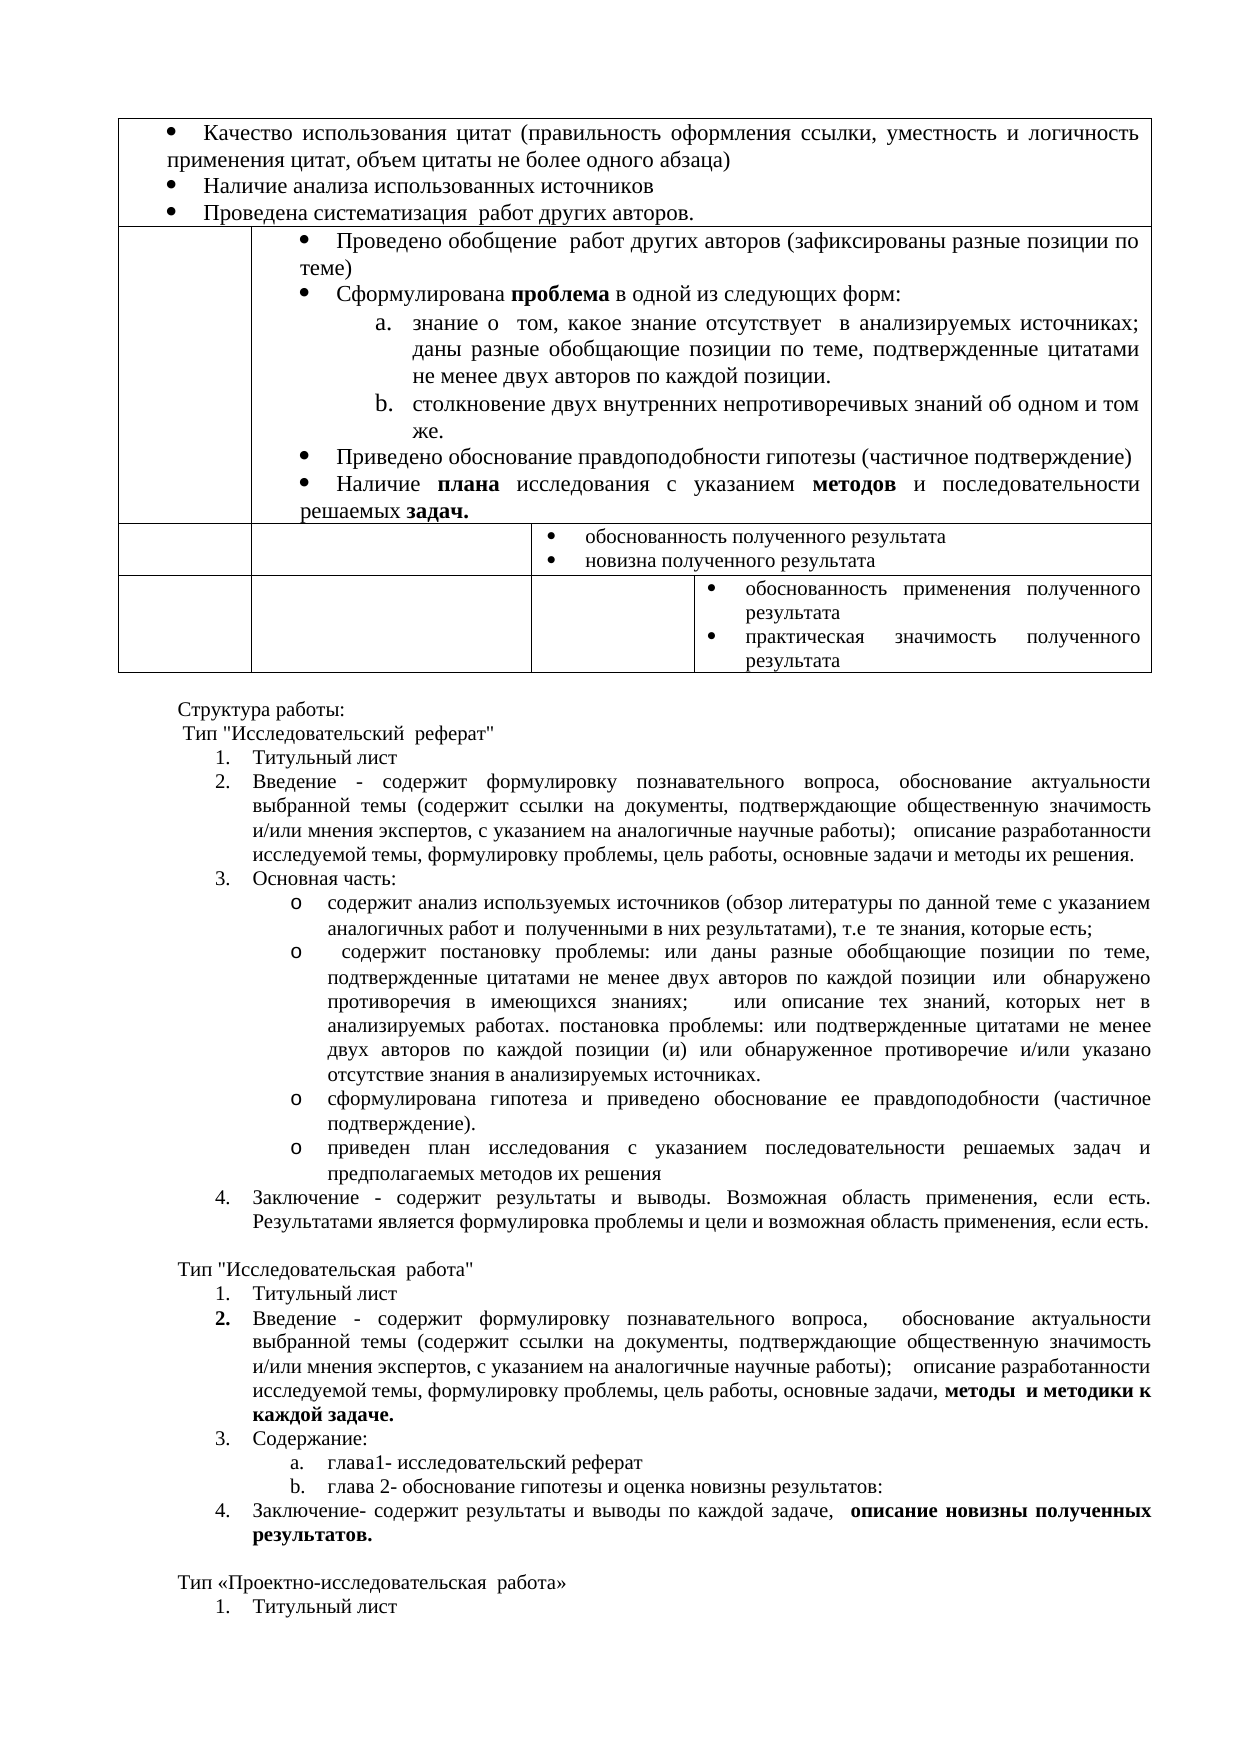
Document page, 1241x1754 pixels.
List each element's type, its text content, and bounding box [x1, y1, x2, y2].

text Тип "Исследовательский реферат" [177, 721, 1152, 745]
table_cell обоснованность полученного результата новизна полученного результата [532, 524, 1151, 575]
list Титульный лист [215, 1281, 1152, 1305]
list Заключение - содержит результаты и выводы. Возможная область применения, если есть. Результатами является формулировка проблемы и цели и возможная область применения, если есть. [215, 1185, 1152, 1233]
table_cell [119, 119, 1151, 226]
table_cell [119, 576, 251, 672]
table_cell обоснованность применения полученного результата практическая значимость полученного результата [695, 576, 1151, 672]
list глава1- исследовательский реферат [290, 1450, 1152, 1474]
table_cell [252, 576, 531, 672]
table_cell [532, 576, 694, 672]
list Титульный лист [215, 745, 1152, 769]
list содержит постановку проблемы: или даны разные обобщающие позиции по теме, подтвержденные цитатами не менее двух авторов по каждой позиции или обнаружено противоречия в имеющихся знаниях; или описание тех знаний, которых нет в анализируемых работах. постановка проблемы: или подтвержденные цитатами не менее двух авторов по каждой позиции (и) или обнаруженное противоречие и/или указано отсутствие знания в анализируемых источниках. [290, 939, 1152, 1086]
list Содержание: [215, 1426, 1152, 1450]
list приведен план исследования с указанием последовательности решаемых задач и предполагаемых методов их решения [290, 1135, 1152, 1185]
list Введение - содержит формулировку познавательного вопроса, обоснование актуальности выбранной темы (содержит ссылки на документы, подтверждающие общественную значимость и/или мнения экспертов, с указанием на аналогичные научные работы); описание разработанности исследуемой темы, формулировку проблемы, цель работы, основные задачи и методы их решения. [215, 769, 1152, 866]
table_cell Проведено обобщение работ других авторов (зафиксированы разные позиции по теме) Сформулирована проблема в одной из следующих форм: знание о том, какое знание отсутствует в анализируемых источниках; даны разные обобщающие позиции по теме, подтвержденные цитатами не менее двух авторов по каждой позиции. столкновение двух внутренних непротиворечивых знаний об одном и том же. Приведено обоснование правдоподобности гипотезы (частичное подтверждение) Наличие плана исследования с указанием методов и последовательности решаемых задач. [252, 227, 1151, 523]
text Тип "Исследовательская работа" [177, 1257, 1152, 1281]
table_cell [119, 524, 251, 575]
table_cell [119, 227, 251, 523]
list содержит анализ используемых источников (обзор литературы по данной теме с указанием аналогичных работ и полученными в них результатами), т.е те знания, которые есть; [290, 890, 1152, 939]
text Тип «Проектно-исследовательская работа» [177, 1570, 1152, 1594]
table_cell [252, 524, 531, 575]
list Основная часть: [215, 866, 1152, 890]
list сформулирована гипотеза и приведено обоснование ее правдоподобности (частичное подтверждение). [290, 1086, 1152, 1135]
list Титульный лист [215, 1594, 1152, 1618]
text Структура работы: [177, 697, 1152, 721]
list глава 2- обоснование гипотезы и оценка новизны результатов: [290, 1474, 1152, 1498]
list Заключение- содержит результаты и выводы по каждой задаче, описание новизны полученных результатов. [215, 1498, 1152, 1546]
